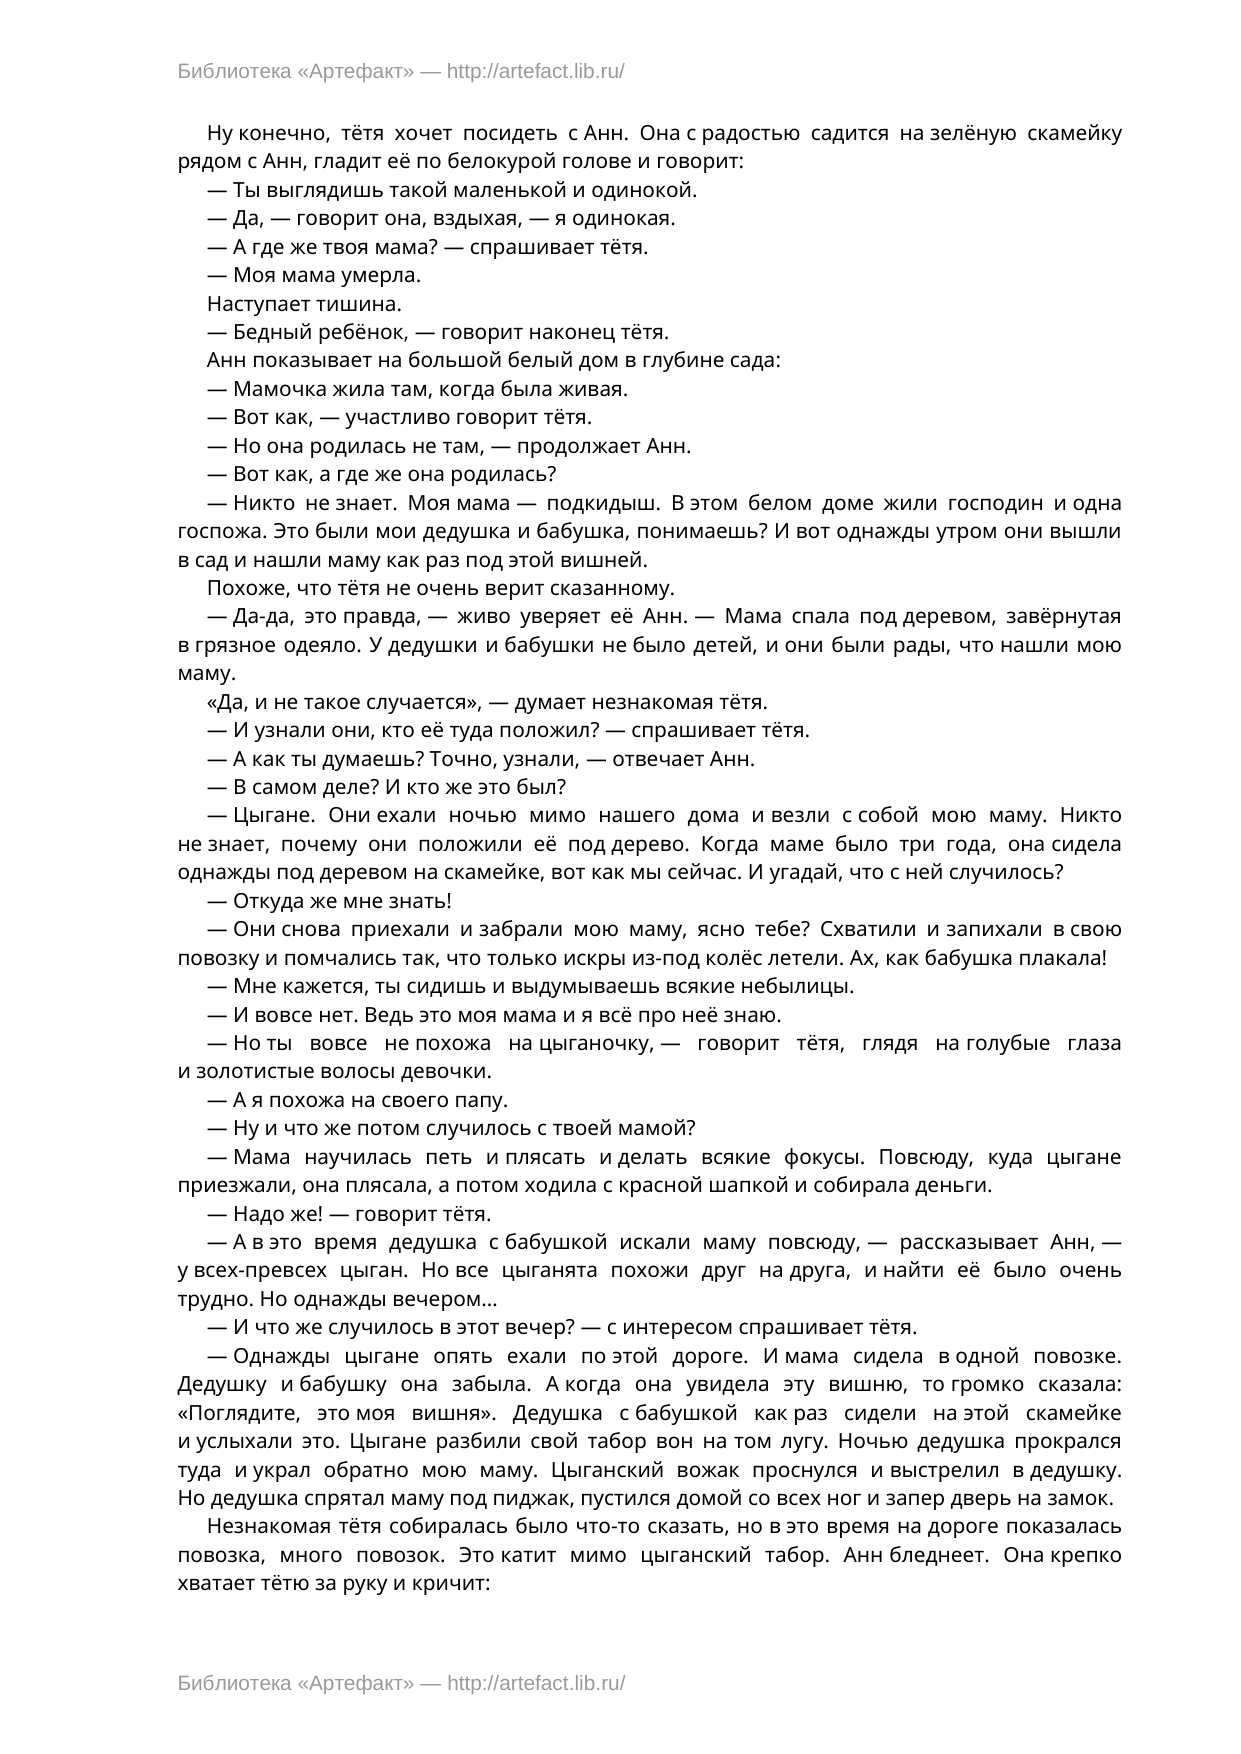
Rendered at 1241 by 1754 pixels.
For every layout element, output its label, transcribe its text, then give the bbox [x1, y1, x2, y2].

text — Вот как, а где же она родилась? [177, 459, 1122, 488]
text Незнакомая тётя собиралась было что-то сказать, но в это время на дороге показалась повозка, много повозок. Это катит мимо цыганский табор. Анн бледнеет. Она крепко хватает тётю за руку и кричит: [177, 1512, 1122, 1597]
text — И узнали они, кто её туда положил? — спрашивает тётя. [177, 715, 1122, 744]
text — И что же случилось в этот вечер? — с интересом спрашивает тётя. [177, 1312, 1122, 1341]
text — Бедный ребёнок, — говорит наконец тётя. [177, 317, 1122, 346]
text — Никто не знает. Моя мама — подкидыш. В этом белом доме жили господин и одна госпожа. Это были мои дедушка и бабушка, понимаешь? И вот однажды утром они вышли в сад и нашли маму как раз под этой вишней. [177, 488, 1122, 573]
text — Но она родилась не там, — продолжает Анн. [177, 431, 1122, 459]
text — Ну и что же потом случилось с твоей мамой? [177, 1113, 1122, 1142]
text Похоже, что тётя не очень верит сказанному. [177, 573, 1122, 602]
text — Цыгане. Они ехали ночью мимо нашего дома и везли с собой мою маму. Никто не знает, почему они положили её под дерево. Когда маме было три года, она сидела однажды под деревом на скамейке, вот как мы сейчас. И угадай, что с ней случилось? [177, 801, 1122, 886]
text — А где же твоя мама? — спрашивает тётя. [177, 232, 1122, 260]
text — Вот как, — участливо говорит тётя. [177, 402, 1122, 431]
text — Ты выглядишь такой маленькой и одинокой. [177, 175, 1122, 203]
text — А как ты думаешь? Точно, узнали, — отвечает Анн. [177, 744, 1122, 772]
text «Да, и не такое случается», — думает незнакомая тётя. [177, 687, 1122, 715]
text — Но ты вовсе не похожа на цыганочку, — говорит тётя, глядя на голубые глаза и золотистые волосы девочки. [177, 1028, 1122, 1085]
text — В самом деле? И кто же это был? [177, 772, 1122, 801]
text — Откуда же мне знать! [177, 886, 1122, 914]
text — Мама научилась петь и плясать и делать всякие фокусы. Повсюду, куда цыгане приезжали, она плясала, а потом ходила с красной шапкой и собирала деньги. [177, 1142, 1122, 1199]
text — Они снова приехали и забрали мою маму, ясно тебе? Схватили и запихали в свою повозку и помчались так, что только искры из-под колёс летели. Ах, как бабушка плакала! [177, 914, 1122, 971]
text Анн показывает на большой белый дом в глубине сада: [177, 346, 1122, 374]
text — Мамочка жила там, когда была живая. [177, 374, 1122, 402]
text — Надо же! — говорит тётя. [177, 1199, 1122, 1227]
text — Да-да, это правда, — живо уверяет её Анн. — Мама спала под деревом, завёрнутая в грязное одеяло. У дедушки и бабушки не было детей, и они были рады, что нашли мою маму. [177, 602, 1122, 687]
text — И вовсе нет. Ведь это моя мама и я всё про неё знаю. [177, 1000, 1122, 1028]
text Ну конечно, тётя хочет посидеть с Анн. Она с радостью садится на зелёную скамейку рядом с Анн, гладит её по белокурой голове и говорит: [177, 118, 1122, 175]
text — Моя мама умерла. [177, 260, 1122, 289]
text — А я похожа на своего папу. [177, 1085, 1122, 1113]
text — Однажды цыгане опять ехали по этой дороге. И мама сидела в одной повозке. Дедушку и бабушку она забыла. А когда она увидела эту вишню, то громко сказала: «Поглядите, это моя вишня». Дедушка с бабушкой как раз сидели на этой скамейке и услыхали это. Цыгане разбили свой табор вон на том лугу. Ночью дедушка прокрался туда и украл обратно мою маму. Цыганский вожак проснулся и выстрелил в дедушку. Но дедушка спрятал маму под пиджак, пустился домой со всех ног и запер дверь на замок. [177, 1341, 1122, 1512]
text — Да, — говорит она, вздыхая, — я одинокая. [177, 203, 1122, 232]
text Наступает тишина. [177, 289, 1122, 317]
text — А в это время дедушка с бабушкой искали маму повсюду, — рассказывает Анн, — у всех-превсех цыган. Но все цыганята похожи друг на друга, и найти её было очень трудно. Но однажды вечером… [177, 1227, 1122, 1312]
text — Мне кажется, ты сидишь и выдумываешь всякие небылицы. [177, 971, 1122, 1000]
